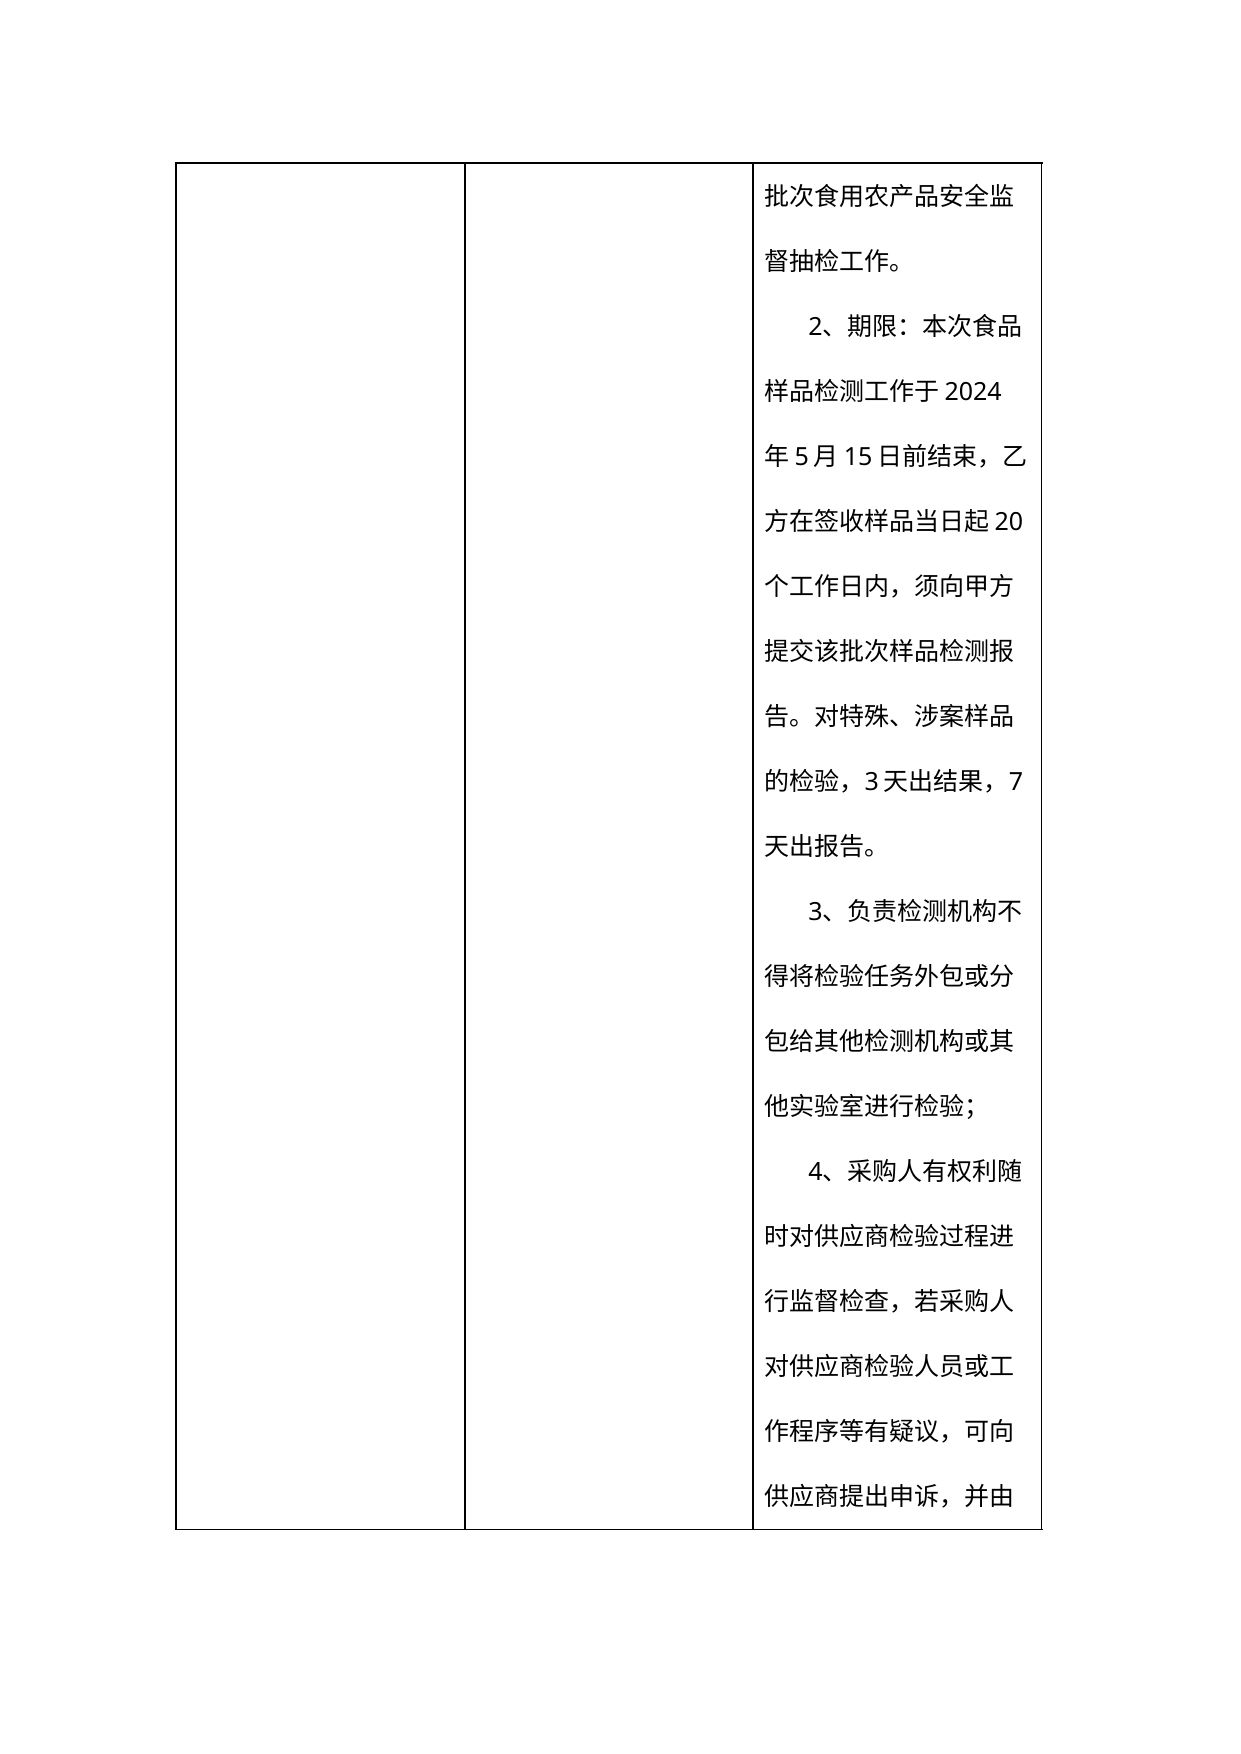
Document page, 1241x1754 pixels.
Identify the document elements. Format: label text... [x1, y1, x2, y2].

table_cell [754, 164, 1041, 1528]
table_cell 1 [466, 164, 752, 1528]
table_cell [177, 164, 464, 1528]
